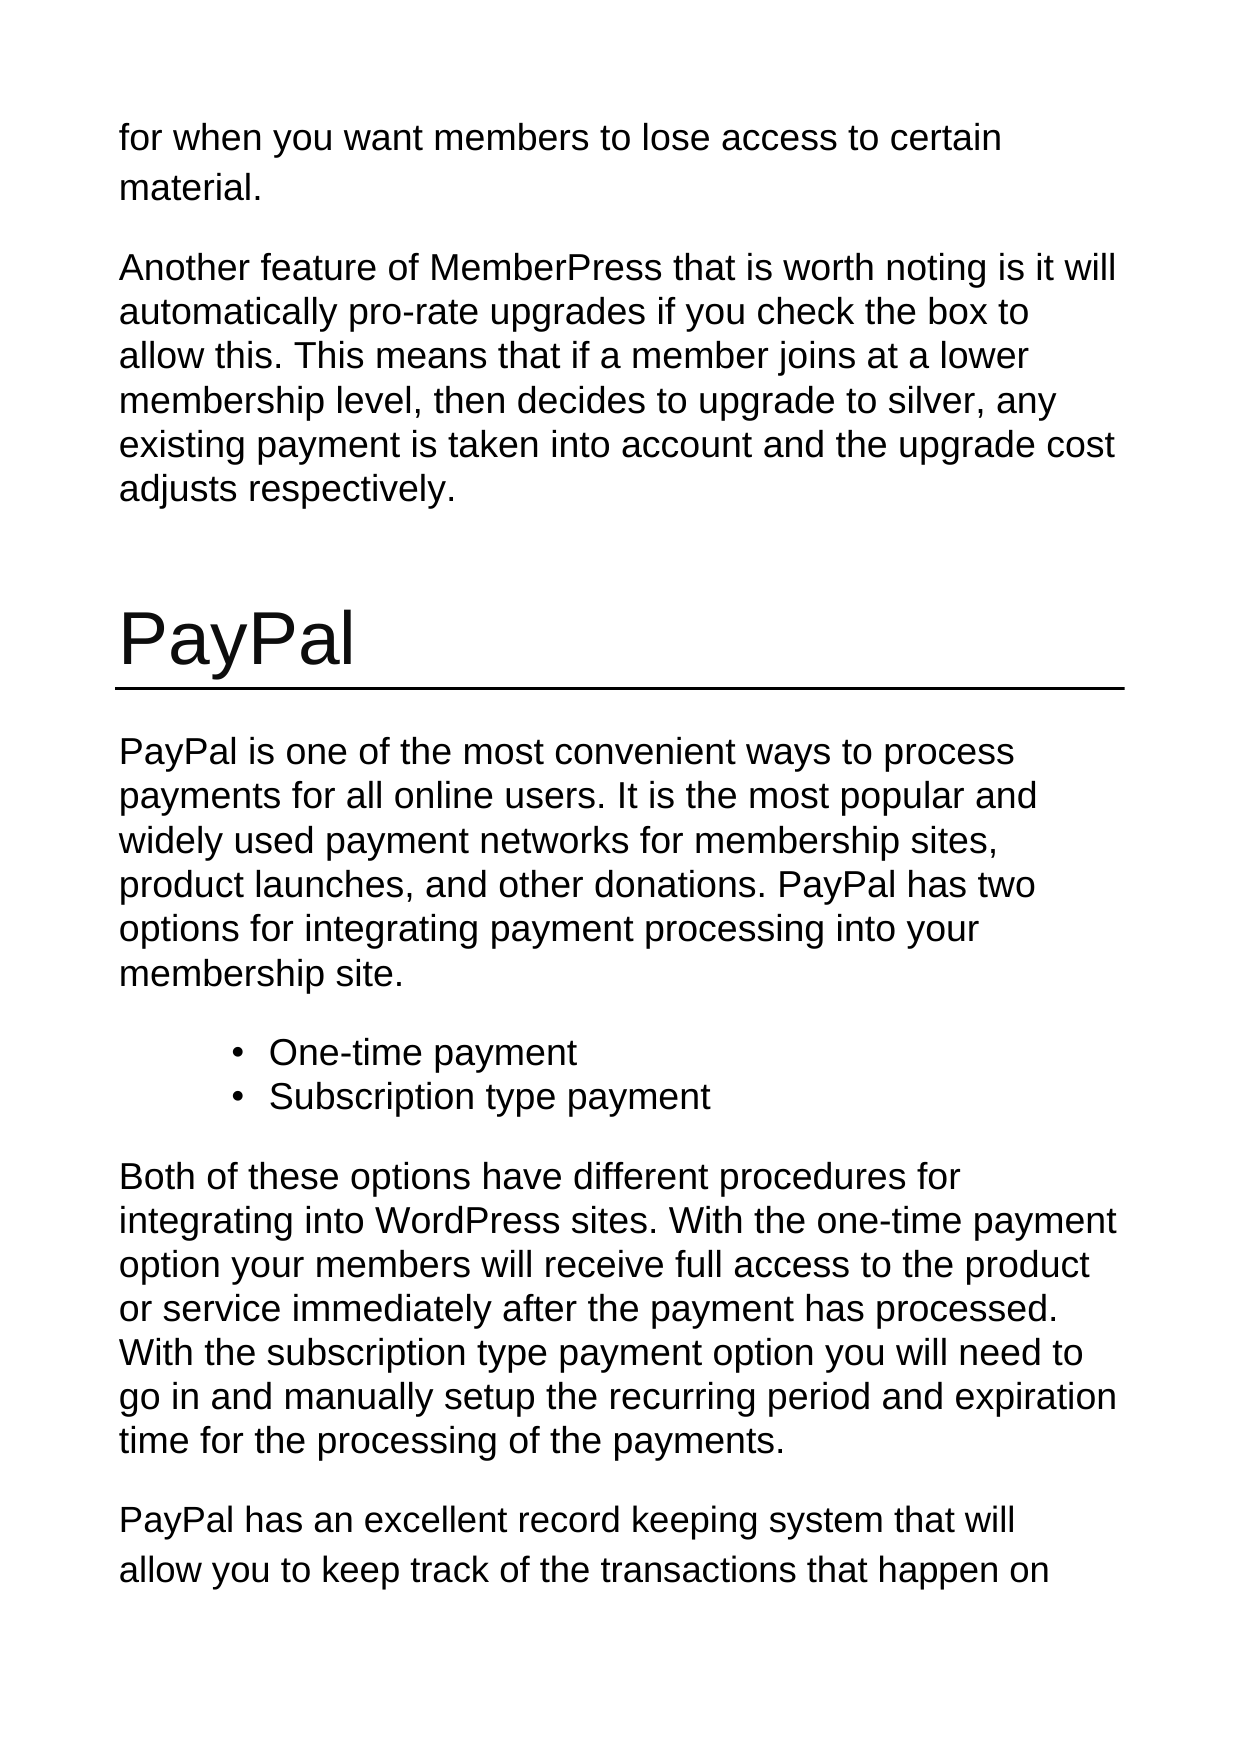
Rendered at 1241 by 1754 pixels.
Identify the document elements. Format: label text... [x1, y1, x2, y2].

text Both of these options have different procedures for integrating into WordPress sites. With the one-time payment option your members will receive full access to the product or service immediately after the payment has processed. With the subscription type payment option you will need to go in and manually setup the recurring period and expiration time for the processing of the payments. [119, 1154, 1117, 1461]
list One-time payment [231, 1031, 1117, 1074]
list Subscription type payment [231, 1076, 1117, 1118]
text for when you want members to lose access to certain material. [119, 115, 1003, 208]
text PayPal has an excellent record keeping system that will allow you to keep track of the transactions that happen on [119, 1498, 1078, 1591]
text Another feature of MemberPress that is worth noting is it will automatically pro-rate upgrades if you check the box to allow this. This means that if a member joins at a lower membership level, then decides to upgrade to silver, any existing payment is taken into account and the upgrade cost adjusts respectively. [119, 245, 1117, 510]
text PayPal [119, 594, 1117, 680]
text PayPal is one of the most convenient ways to process payments for all online users. It is the most popular and widely used payment networks for membership sites, product launches, and other donations. PayPal has two options for integrating payment processing into your membership site. [119, 729, 1038, 994]
